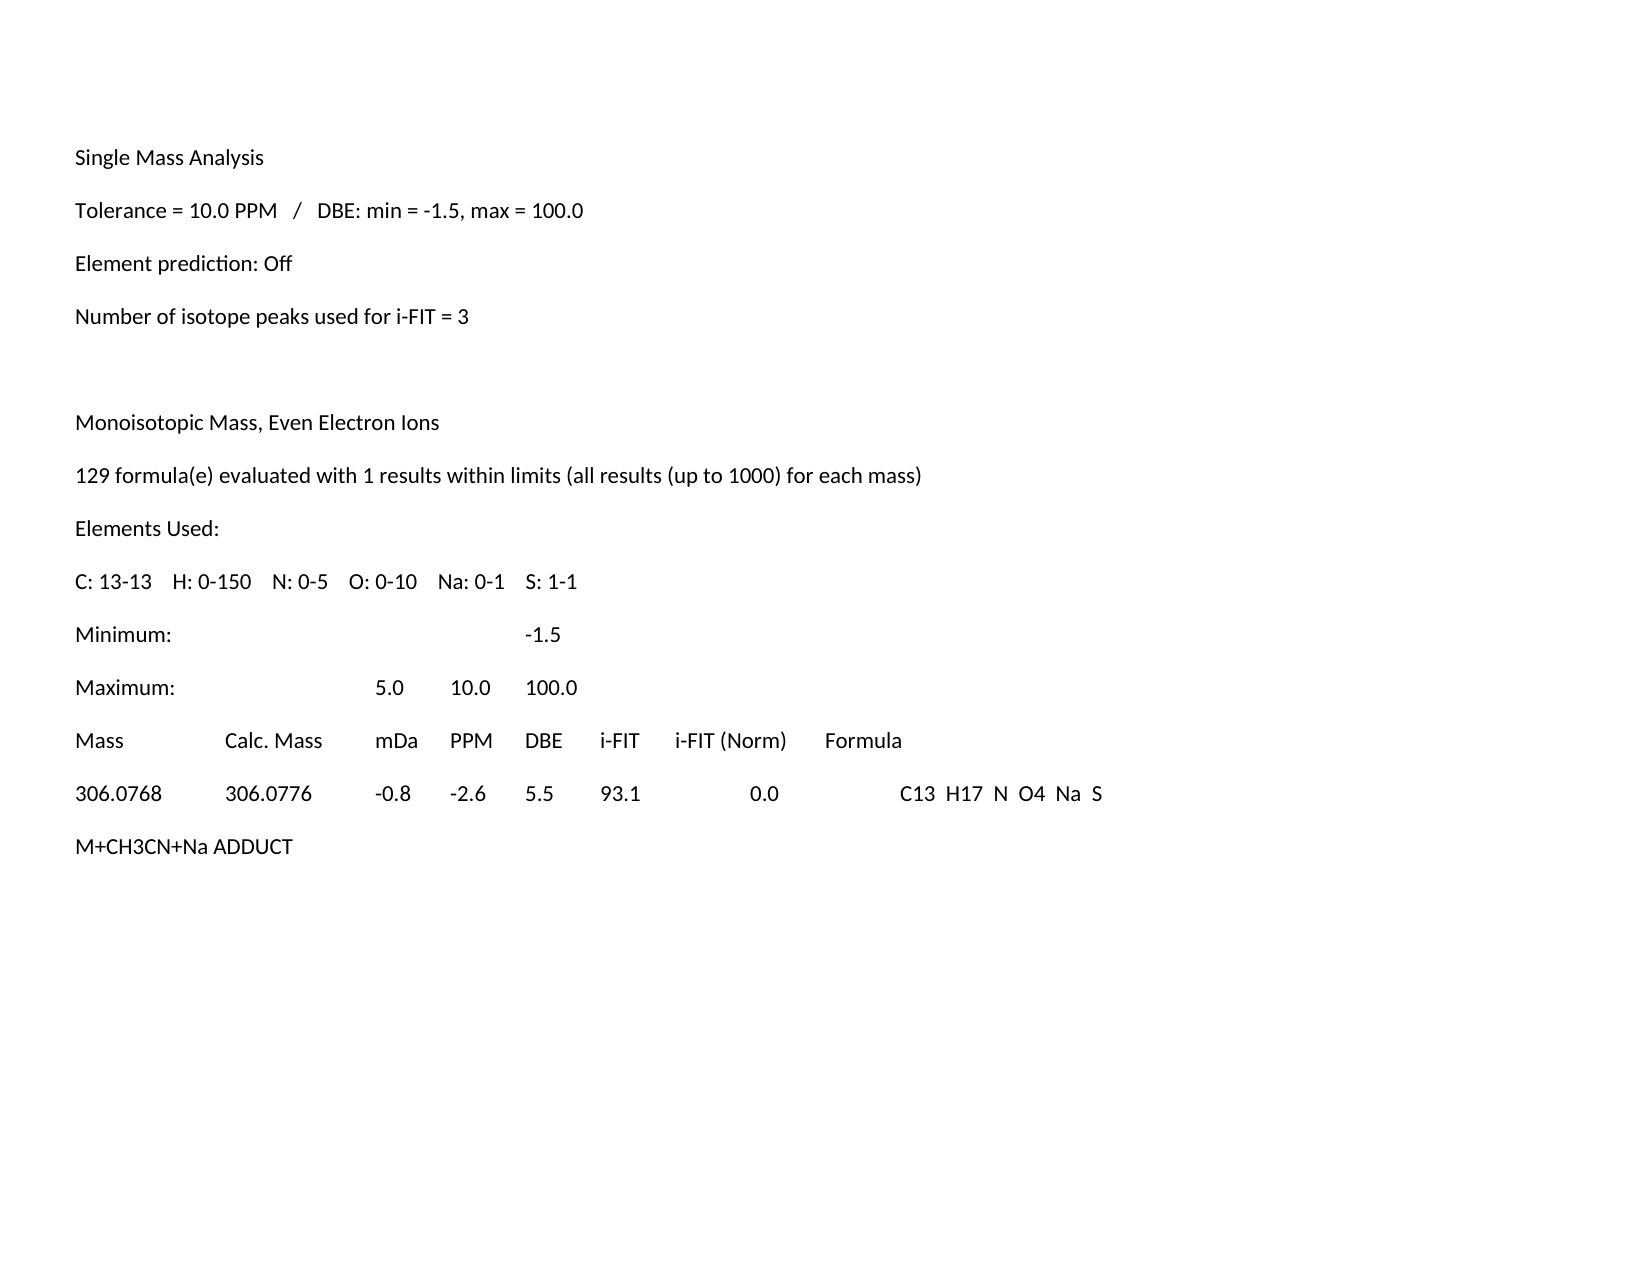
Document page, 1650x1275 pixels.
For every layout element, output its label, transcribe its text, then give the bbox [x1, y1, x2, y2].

text 306.0768 306.0776 -0.8 -2.6 5.5 93.1 0.0 C13 H17 N O4 Na S [75, 779, 1563, 807]
text M+CH3CN+Na ADDUCT [75, 832, 1563, 860]
text Single Mass Analysis [75, 143, 1563, 171]
text C: 13-13 H: 0-150 N: 0-5 O: 0-10 Na: 0-1 S: 1-1 [75, 567, 1563, 595]
text 129 formula(e) evaluated with 1 results within limits (all results (up to 1000) for each mass) [75, 461, 1563, 489]
text Tolerance = 10.0 PPM / DBE: min = -1.5, max = 100.0 [75, 196, 1563, 224]
text Minimum: -1.5 [75, 620, 1563, 648]
text Element prediction: Off [75, 249, 1563, 277]
text Mass Calc. Mass mDa PPM DBE i-FIT i-FIT (Norm) Formula [75, 726, 1563, 754]
text Elements Used: [75, 514, 1563, 542]
text Maximum: 5.0 10.0 100.0 [75, 673, 1563, 701]
text Monoisotopic Mass, Even Electron Ions [75, 408, 1563, 436]
text Number of isotope peaks used for i-FIT = 3 [75, 302, 1563, 330]
